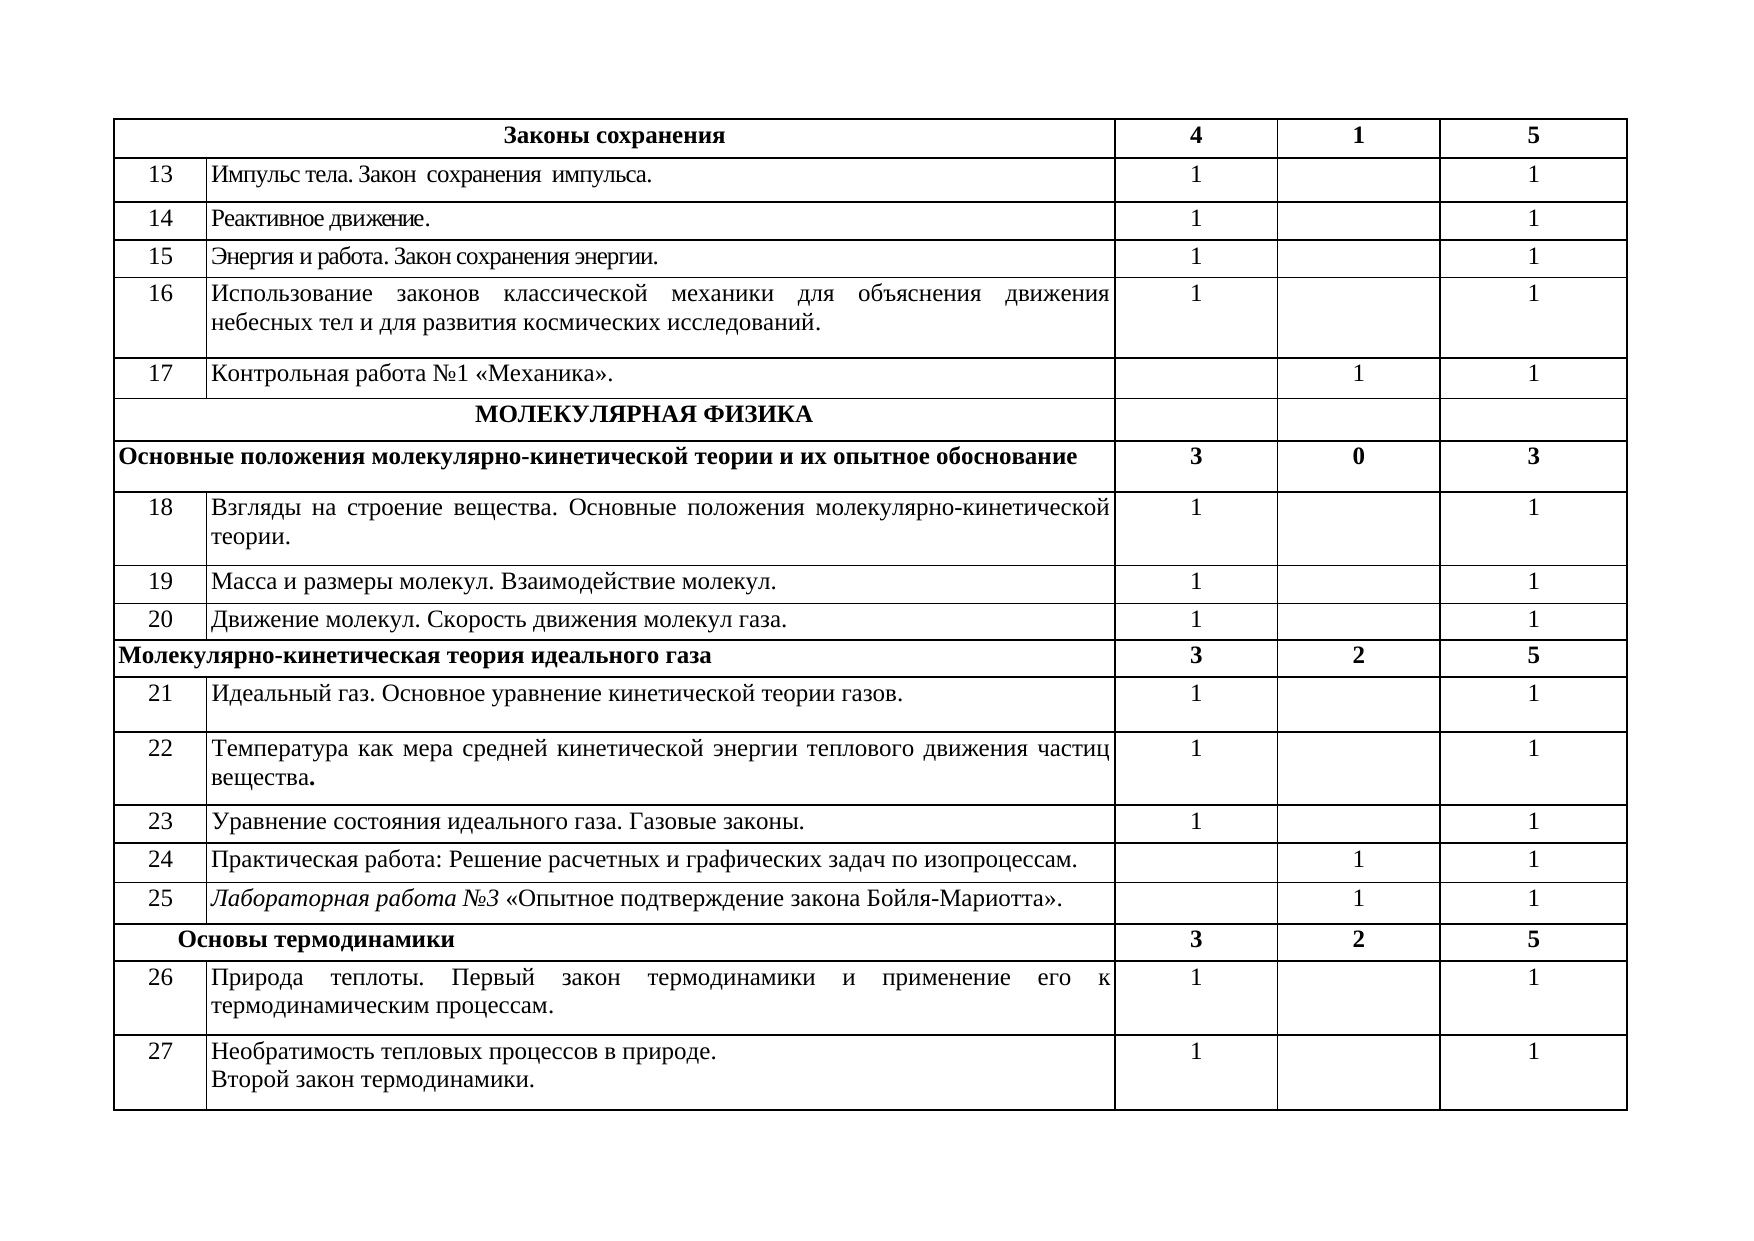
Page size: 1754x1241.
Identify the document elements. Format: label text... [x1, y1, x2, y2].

table_cell [1278, 493, 1439, 564]
table_cell [1278, 203, 1439, 239]
table_cell 1 [1441, 203, 1626, 239]
table_cell 1 [1116, 604, 1277, 639]
table_cell 1 [1116, 806, 1277, 842]
table_cell 1 [1116, 733, 1277, 804]
table_cell 1 [1278, 120, 1439, 157]
table_cell [1278, 604, 1439, 639]
table_cell 25 [115, 883, 206, 923]
table_cell Законы сохранения [115, 120, 1114, 157]
table_cell 1 [1441, 1036, 1626, 1109]
table_cell Реактивное движение. [207, 203, 1114, 239]
table_cell 3 [1441, 442, 1626, 491]
table_cell Молекулярно-кинетическая теория идеального газа [115, 641, 1114, 676]
table_cell 1 [1116, 678, 1277, 731]
table_cell 1 [1441, 159, 1626, 201]
table_cell 16 [115, 278, 206, 357]
table_cell 1 [1116, 159, 1277, 201]
table_cell [1278, 278, 1439, 357]
table_cell [1278, 1036, 1439, 1109]
table_cell 18 [115, 493, 206, 564]
table_cell 1 [1116, 278, 1277, 357]
table_cell 1 [1441, 733, 1626, 804]
table_cell Уравнение состояния идеального газа. Газовые законы. [207, 806, 1114, 842]
table_cell 23 [115, 806, 206, 842]
table_cell [1278, 566, 1439, 603]
table_cell 1 [1278, 844, 1439, 882]
table_cell 1 [1441, 883, 1626, 923]
table_cell Использование законов классической механики для объяснения движения небесных тел и для развития космических исследований. [207, 278, 1114, 357]
table_cell 15 [115, 241, 206, 277]
table_cell 26 [115, 962, 206, 1034]
table_cell [1278, 733, 1439, 804]
table_cell 3 [1116, 641, 1277, 676]
table_cell [1278, 962, 1439, 1034]
table_cell 1 [1441, 278, 1626, 357]
table_cell 1 [1441, 241, 1626, 277]
table_cell 5 [1441, 925, 1626, 960]
table_cell [1116, 844, 1277, 882]
table_cell [1278, 678, 1439, 731]
table_cell 19 [115, 566, 206, 603]
table_cell 0 [1278, 442, 1439, 491]
table_cell 3 [1116, 442, 1277, 491]
table_cell 1 [1116, 566, 1277, 603]
table_cell [1116, 883, 1277, 923]
table_cell Взгляды на строение вещества. Основные положения молекулярно-кинетической теории. [207, 493, 1114, 564]
table_cell 1 [1441, 493, 1626, 564]
table_cell 1 [1441, 359, 1626, 397]
table_cell [1278, 159, 1439, 201]
table_cell 1 [1116, 241, 1277, 277]
table_cell 1 [1116, 962, 1277, 1034]
table_cell 1 [1116, 1036, 1277, 1109]
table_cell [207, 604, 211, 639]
table_cell Основные положения молекулярно-кинетической теории и их опытное обоснование [115, 442, 1114, 491]
table_cell [1278, 806, 1439, 842]
table_cell 4 [1116, 120, 1277, 157]
table_cell 1 [1116, 203, 1277, 239]
table_cell 2 [1278, 925, 1439, 960]
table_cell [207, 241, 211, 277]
table_cell 14 [115, 203, 206, 239]
table_cell 1 [1441, 844, 1626, 882]
table_cell Масса и размеры молекул. Взаимодействие молекул. [207, 566, 1114, 603]
table_cell 1 [1441, 806, 1626, 842]
table_cell 3 [1116, 925, 1277, 960]
table_cell Практическая работа: Решение расчетных и графических задач по изопроцессам. [207, 844, 1114, 882]
table_cell Лабораторная работа №3 «Опытное подтверждение закона Бойля-Мариотта». [207, 883, 1114, 923]
table_cell 17 [115, 359, 206, 397]
table_cell 1 [1116, 493, 1277, 564]
table_cell Необратимость тепловых процессов в природе. Второй закон термодинамики. [207, 1036, 1114, 1109]
table_cell 5 [1441, 641, 1626, 676]
table_cell 22 [115, 733, 206, 804]
table_cell [1116, 359, 1277, 397]
table_cell 1 [1278, 883, 1439, 923]
table_cell 1 [1441, 566, 1626, 603]
table_cell 1 [1441, 678, 1626, 731]
table_cell Контрольная работа №1 «Механика». [207, 359, 1114, 397]
table_cell Температура как мера средней кинетической энергии теплового движения частиц вещества. [207, 733, 1114, 804]
table_cell [1278, 399, 1439, 440]
table_cell Импульс тела. Закон сохранения импульса. [207, 159, 1114, 201]
table_cell 2 [1278, 641, 1439, 676]
table_cell 1 [1441, 962, 1626, 1034]
table_cell 21 [115, 678, 206, 731]
table_cell [1278, 241, 1439, 277]
table_cell Идеальный газ. Основное уравнение кинетической теории газов. [207, 678, 1114, 731]
table_cell Природа теплоты. Первый закон термодинамики и применение его к термодинамическим процессам. [207, 962, 1114, 1034]
table_cell 5 [1441, 120, 1626, 157]
table_cell 1 [1278, 359, 1439, 397]
table_cell 24 [115, 844, 206, 882]
table_cell 13 [115, 159, 206, 201]
table_cell [1116, 399, 1277, 440]
table_cell 1 [1441, 604, 1626, 639]
table_cell 20 [115, 604, 206, 639]
table_cell [1441, 399, 1626, 440]
table_cell 27 [115, 1036, 206, 1109]
